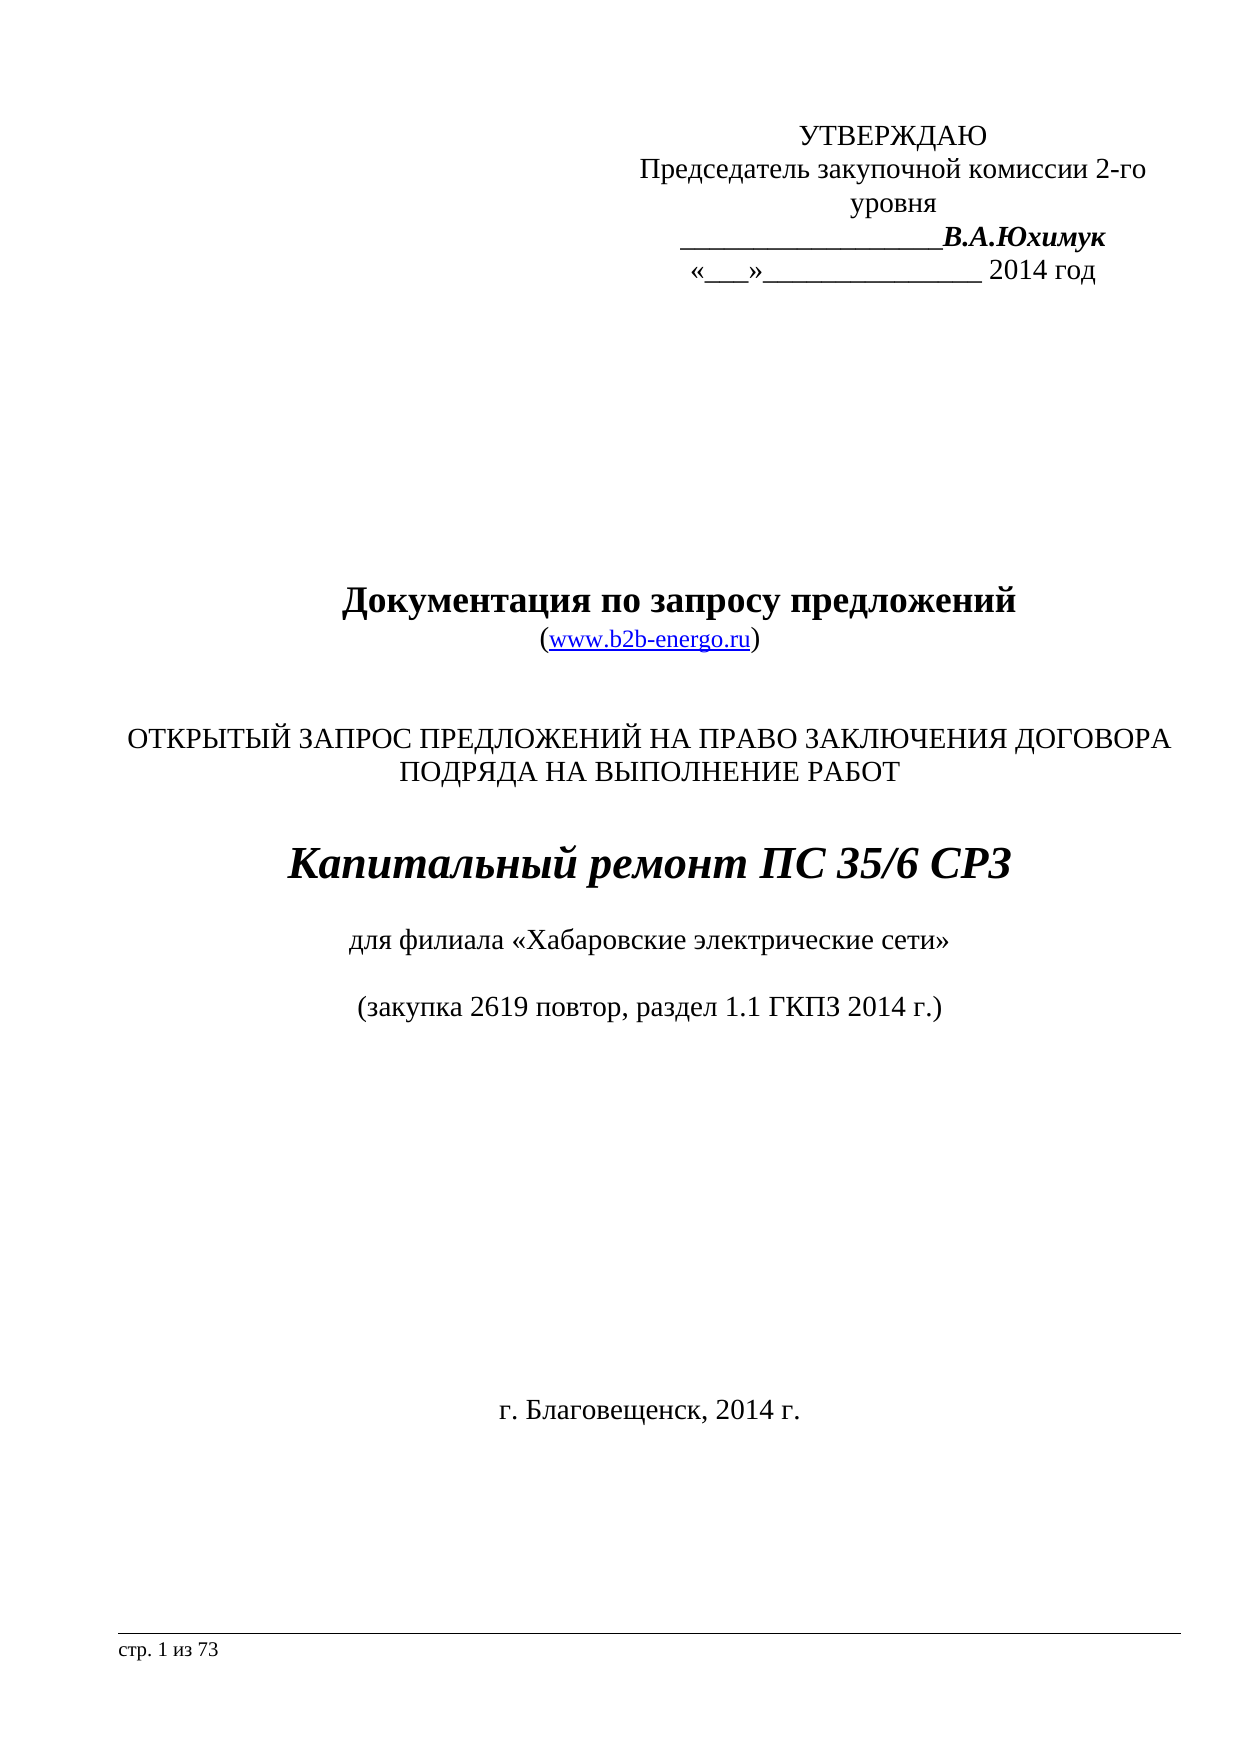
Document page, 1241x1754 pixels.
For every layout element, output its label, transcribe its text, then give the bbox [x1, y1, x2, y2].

text г. Благовещенск, 2014 г. [118, 1392, 1181, 1425]
text (закупка 2619 повтор, раздел 1.1 ГКПЗ 2014 г.) [118, 989, 1181, 1023]
text «___»_______________ 2014 год [604, 252, 1181, 286]
text Капитальный ремонт ПС 35/6 СРЗ [118, 836, 1181, 889]
text для филиала «Хабаровские электрические сети» [118, 922, 1181, 956]
text Председатель закупочной комиссии 2-го уровня [604, 152, 1181, 219]
text УТВЕРЖДАЮ [604, 118, 1181, 152]
text Документация по запросу предложений (www.b2b-energo.ru) [118, 577, 1181, 654]
text ОТКРЫТЫЙ ЗАПРОС ПРЕДЛОЖЕНИЙ НА ПРАВО ЗАКЛЮЧЕНИЯ ДОГОВОРА ПОДРЯДА НА ВЫПОЛНЕНИЕ РАБОТ [118, 721, 1181, 788]
text __________________В.А.Юхимук [604, 219, 1181, 252]
